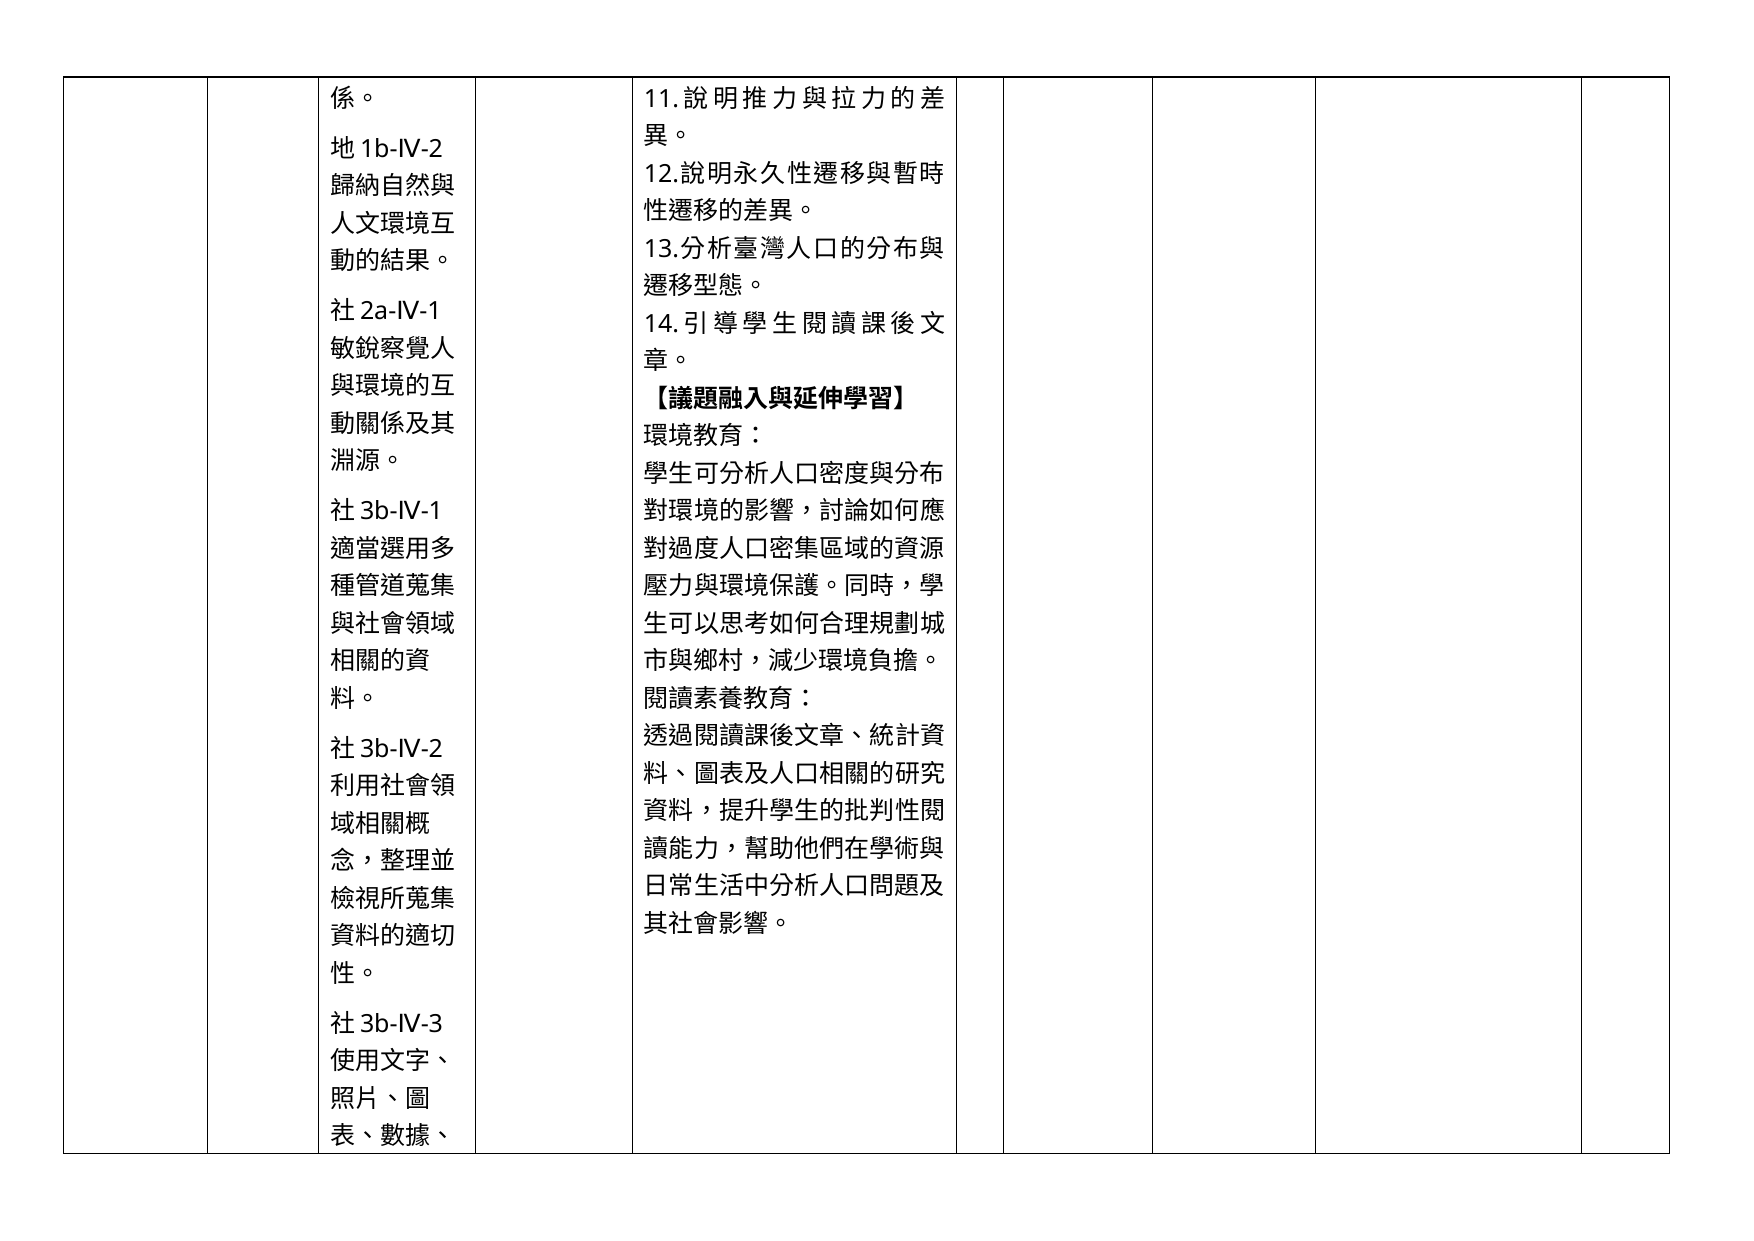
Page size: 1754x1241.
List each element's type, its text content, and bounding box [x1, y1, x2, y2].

table_cell [1582, 78, 1669, 1152]
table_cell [633, 78, 956, 1152]
table_cell 3 [957, 78, 1003, 1152]
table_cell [1004, 78, 1152, 1152]
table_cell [208, 78, 318, 1152]
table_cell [1316, 78, 1581, 1152]
table_cell 1 [64, 78, 207, 1152]
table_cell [1153, 78, 1315, 1152]
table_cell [476, 78, 632, 1152]
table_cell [319, 78, 475, 1152]
